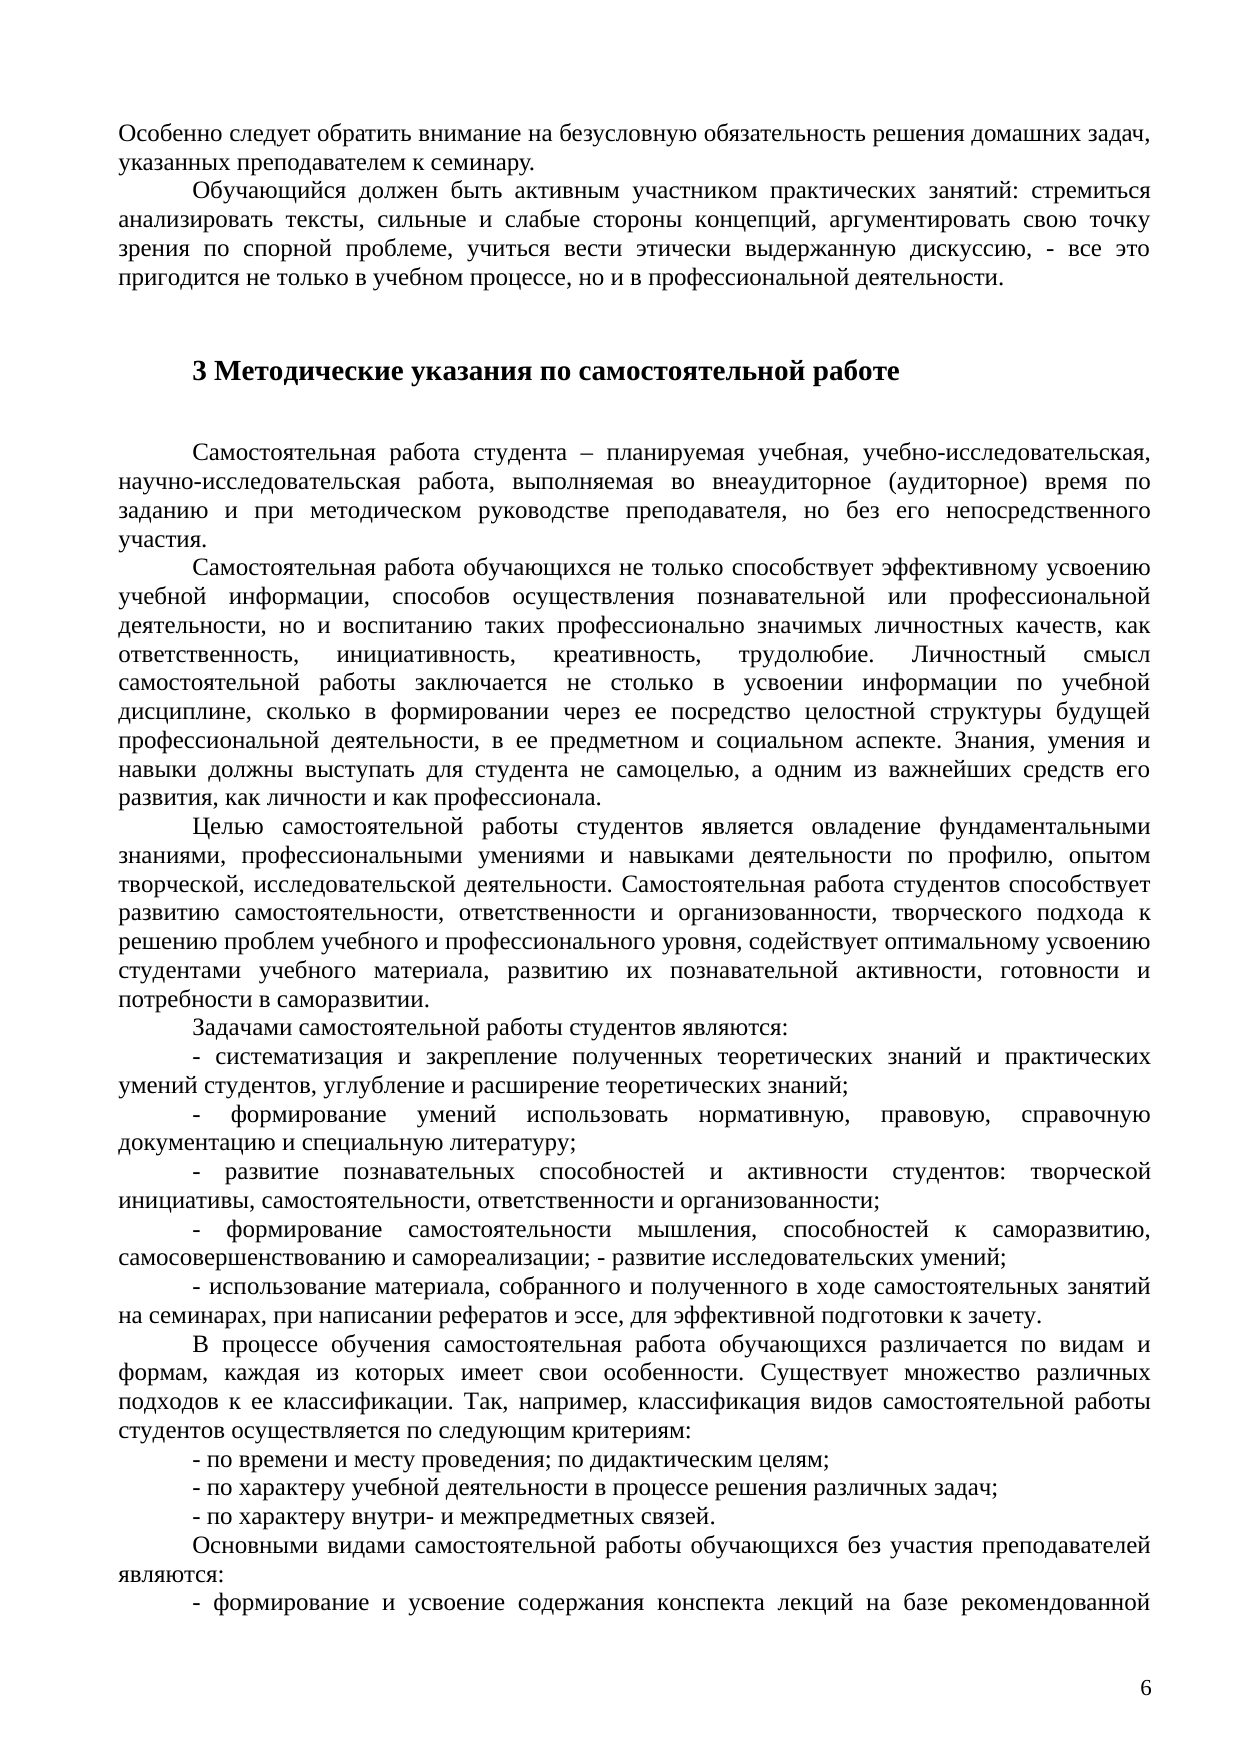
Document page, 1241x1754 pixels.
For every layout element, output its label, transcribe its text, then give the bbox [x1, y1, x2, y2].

text Обучающийся должен быть активным участником практических занятий: стремиться анализировать тексты, сильные и слабые стороны концепций, аргументировать свою точку зрения по спорной проблеме, учиться вести этически выдержанную дискуссию, - все это пригодится не только в учебном процессе, но и в профессиональной деятельности. [118, 176, 1152, 291]
text - систематизация и закрепление полученных теоретических знаний и практических умений студентов, углубление и расширение теоретических знаний; [118, 1041, 1152, 1099]
text - по характеру учебной деятельности в процессе решения различных задач; [118, 1472, 1152, 1501]
text Самостоятельная работа студента – планируемая учебная, учебно-исследовательская, научно-исследовательская работа, выполняемая во внеаудиторное (аудиторное) время по заданию и при методическом руководстве преподавателя, но без его непосредственного участия. [118, 437, 1152, 552]
text Задачами самостоятельной работы студентов являются: [118, 1012, 1152, 1041]
text Целью самостоятельной работы студентов является овладение фундаментальными знаниями, профессиональными умениями и навыками деятельности по профилю, опытом творческой, исследовательской деятельности. Самостоятельная работа студентов способствует развитию самостоятельности, ответственности и организованности, творческого подхода к решению проблем учебного и профессионального уровня, содействует оптимальному усвоению студентами учебного материала, развитию их познавательной активности, готовности и потребности в саморазвитии. [118, 811, 1152, 1012]
text - развитие познавательных способностей и активности студентов: творческой инициативы, самостоятельности, ответственности и организованности; [118, 1156, 1152, 1214]
text - по времени и месту проведения; по дидактическим целям; [118, 1444, 1152, 1472]
subtitle 3 Методические указания по самостоятельной работе [118, 353, 1152, 386]
text - по характеру внутри- и межпредметных связей. [118, 1501, 1152, 1530]
text - формирование самостоятельности мышления, способностей к саморазвитию, самосовершенствованию и самореализации; - развитие исследовательских умений; [118, 1214, 1152, 1271]
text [118, 118, 1152, 176]
text - формирование умений использовать нормативную, правовую, справочную документацию и специальную литературу; [118, 1099, 1152, 1156]
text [118, 1587, 1152, 1616]
text Основными видами самостоятельной работы обучающихся без участия преподавателей являются: [118, 1530, 1152, 1587]
text В процессе обучения самостоятельная работа обучающихся различается по видам и формам, каждая из которых имеет свои особенности. Существует множество различных подходов к ее классификации. Так, например, классификация видов самостоятельной работы студентов осуществляется по следующим критериям: [118, 1329, 1152, 1444]
text - использование материала, собранного и полученного в ходе самостоятельных занятий на семинарах, при написании рефератов и эссе, для эффективной подготовки к зачету. [118, 1271, 1152, 1329]
text Самостоятельная работа обучающихся не только способствует эффективному усвоению учебной информации, способов осуществления познавательной или профессиональной деятельности, но и воспитанию таких профессионально значимых личностных качеств, как ответственность, инициативность, креативность, трудолюбие. Личностный смысл самостоятельной работы заключается не столько в усвоении информации по учебной дисциплине, сколько в формировании через ее посредство целостной структуры будущей профессиональной деятельности, в ее предметном и социальном аспекте. Знания, умения и навыки должны выступать для студента не самоцелью, а одним из важнейших средств его развития, как личности и как профессионала. [118, 552, 1152, 811]
